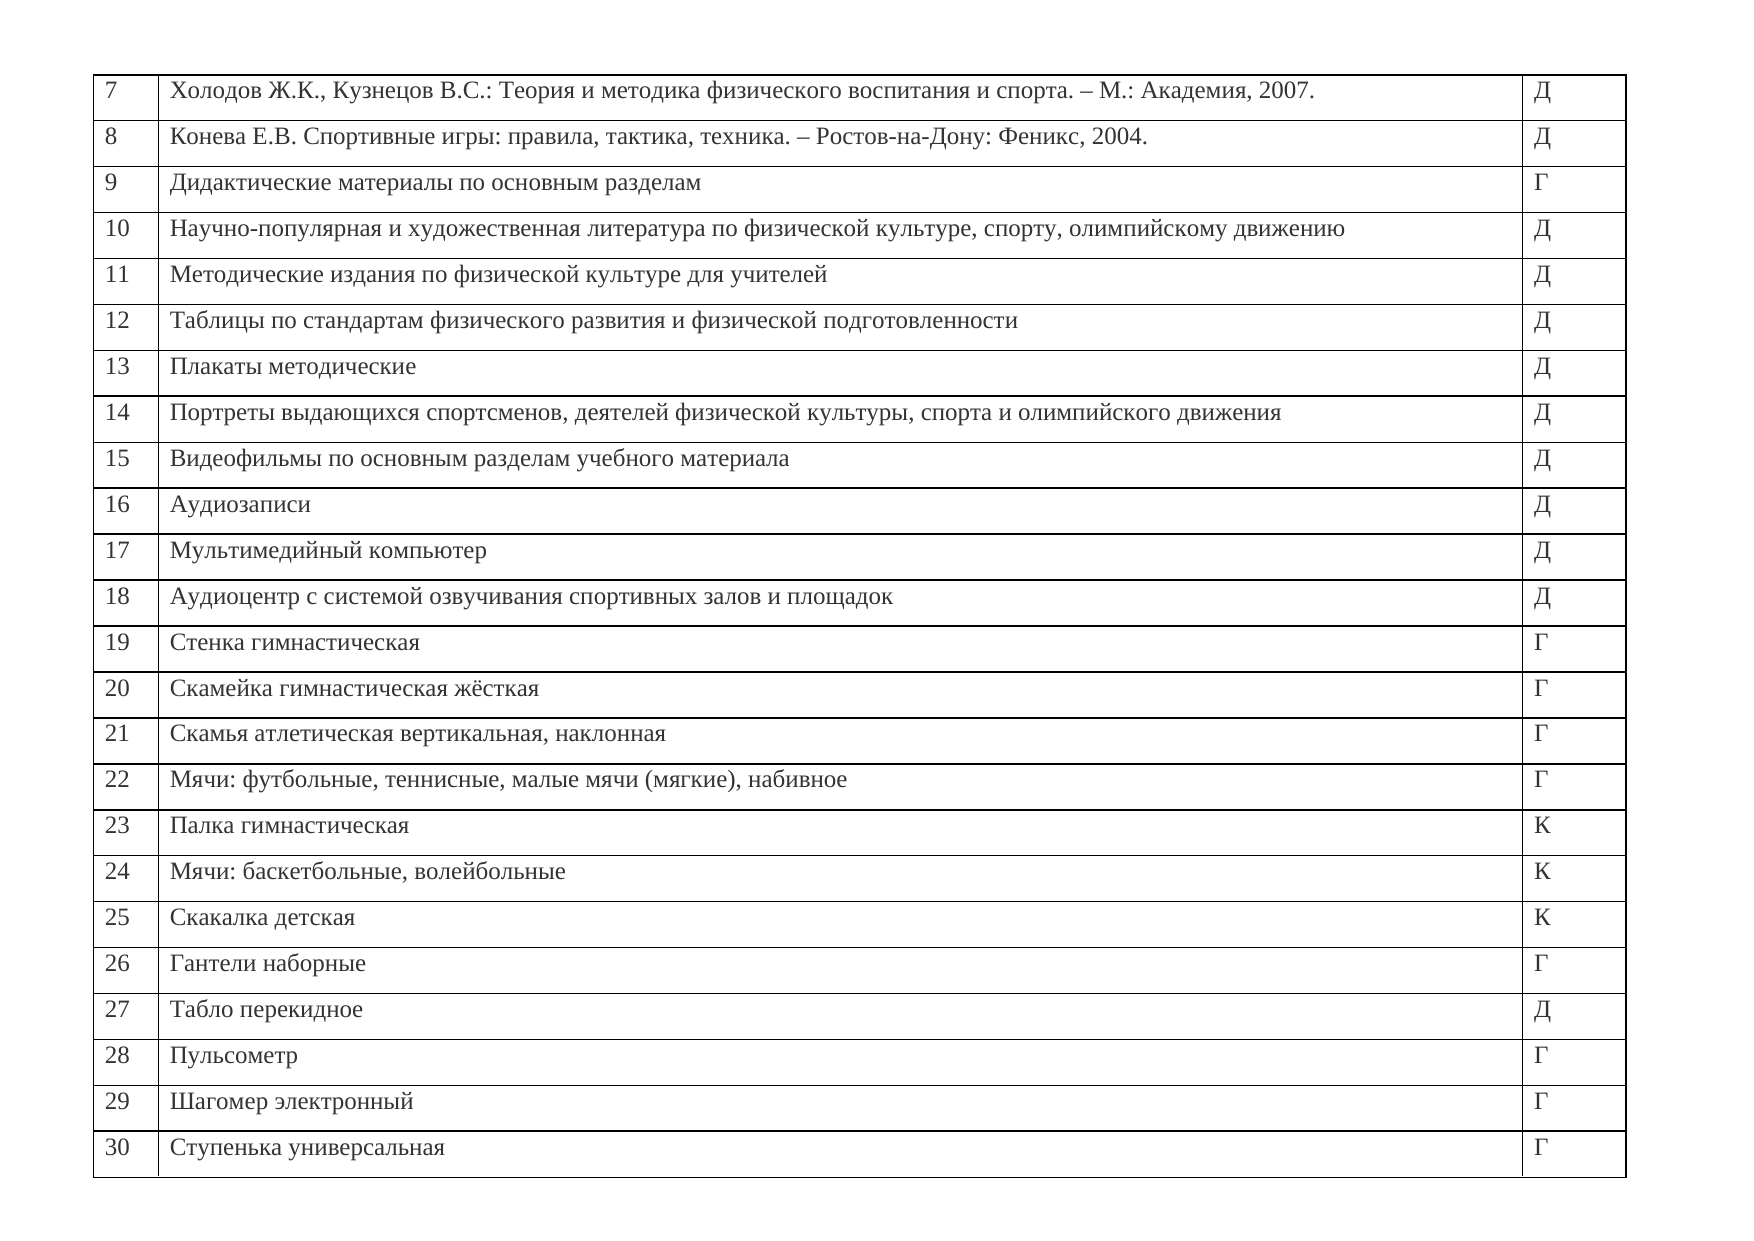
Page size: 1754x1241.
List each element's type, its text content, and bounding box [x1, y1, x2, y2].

table_cell Г [1523, 673, 1625, 717]
table_cell Г [1523, 167, 1625, 212]
table_cell Ступенька универсальная [159, 1132, 1522, 1176]
table_cell 9 [94, 167, 158, 212]
table_cell Мультимедийный компьютер [159, 535, 1522, 579]
table_cell 28 [94, 1040, 158, 1084]
table_cell Д [1523, 397, 1625, 441]
table_cell Г [1523, 948, 1625, 993]
table_cell 19 [94, 627, 158, 671]
table_cell 26 [94, 948, 158, 993]
table_cell Д [1523, 351, 1625, 395]
table_cell Шагомер электронный [159, 1086, 1522, 1130]
table_cell Д [1523, 994, 1625, 1038]
table_cell К [1523, 811, 1625, 855]
table_cell 7 [94, 76, 158, 120]
table_cell Табло перекидное [159, 994, 1522, 1038]
table_cell Мячи: баскетбольные, волейбольные [159, 856, 1522, 901]
table_cell Г [1523, 1086, 1625, 1130]
table_cell 29 [94, 1086, 158, 1130]
table_cell 15 [94, 443, 158, 487]
table_cell Гантели наборные [159, 948, 1522, 993]
table_cell Д [1523, 121, 1625, 166]
table_cell Стенка гимнастическая [159, 627, 1522, 671]
table_cell 16 [94, 489, 158, 533]
table_cell Пульсометр [159, 1040, 1522, 1084]
table_cell Д [1523, 259, 1625, 303]
table_cell Г [1523, 765, 1625, 809]
table_cell 17 [94, 535, 158, 579]
table_cell Холодов Ж.К., Кузнецов B.C.: Теория и методика физического воспитания и спорта. – М.: Академия, 2007. [159, 76, 1522, 120]
table_cell 27 [94, 994, 158, 1038]
table_cell 20 [94, 673, 158, 717]
table_cell Д [1523, 305, 1625, 349]
table_cell 13 [94, 351, 158, 395]
table_cell Методические издания по физической культуре для учителей [159, 259, 1522, 303]
table_cell 12 [94, 305, 158, 349]
table_cell Г [1523, 1132, 1625, 1176]
table_cell Скамейка гимнастическая жёсткая [159, 673, 1522, 717]
table_cell Д [1523, 76, 1625, 120]
table_cell 8 [94, 121, 158, 166]
table_cell Научно-популярная и художественная литература по физической культуре, спорту, олимпийскому движению [159, 213, 1522, 258]
table_cell Мячи: футбольные, теннисные, малые мячи (мягкие), набивное [159, 765, 1522, 809]
table_cell Д [1523, 581, 1625, 625]
table_cell Г [1523, 627, 1625, 671]
table_cell Плакаты методические [159, 351, 1522, 395]
table_cell Д [1523, 443, 1625, 487]
table_cell Видеофильмы по основным разделам учебного материала [159, 443, 1522, 487]
table_cell 30 [94, 1132, 158, 1176]
table_cell Портреты выдающихся спортсменов, деятелей физической культуры, спорта и олимпийского движения [159, 397, 1522, 441]
table_cell Таблицы по стандартам физического развития и физической подготовленности [159, 305, 1522, 349]
table_cell 21 [94, 719, 158, 763]
table_cell К [1523, 902, 1625, 947]
table_cell Г [1523, 1040, 1625, 1084]
table_cell 25 [94, 902, 158, 947]
table_cell Скакалка детская [159, 902, 1522, 947]
table_cell 22 [94, 765, 158, 809]
table_cell Д [1523, 535, 1625, 579]
table_cell 24 [94, 856, 158, 901]
table_cell Палка гимнастическая [159, 811, 1522, 855]
table_cell К [1523, 856, 1625, 901]
table_cell Конева Е.В. Спортивные игры: правила, тактика, техника. – Ростов-на-Дону: Феникс, 2004. [159, 121, 1522, 166]
table_cell 10 [94, 213, 158, 258]
table_cell 11 [94, 259, 158, 303]
table_cell Д [1523, 489, 1625, 533]
table_cell Аудиоцентр с системой озвучивания спортивных залов и площадок [159, 581, 1522, 625]
table_cell Аудиозаписи [159, 489, 1522, 533]
table_cell Г [1523, 719, 1625, 763]
table_cell Д [1523, 213, 1625, 258]
table_cell 14 [94, 397, 158, 441]
table_cell 18 [94, 581, 158, 625]
table_cell Скамья атлетическая вертикальная, наклонная [159, 719, 1522, 763]
table_cell Дидактические материалы по основным разделам [159, 167, 1522, 212]
table_cell 23 [94, 811, 158, 855]
